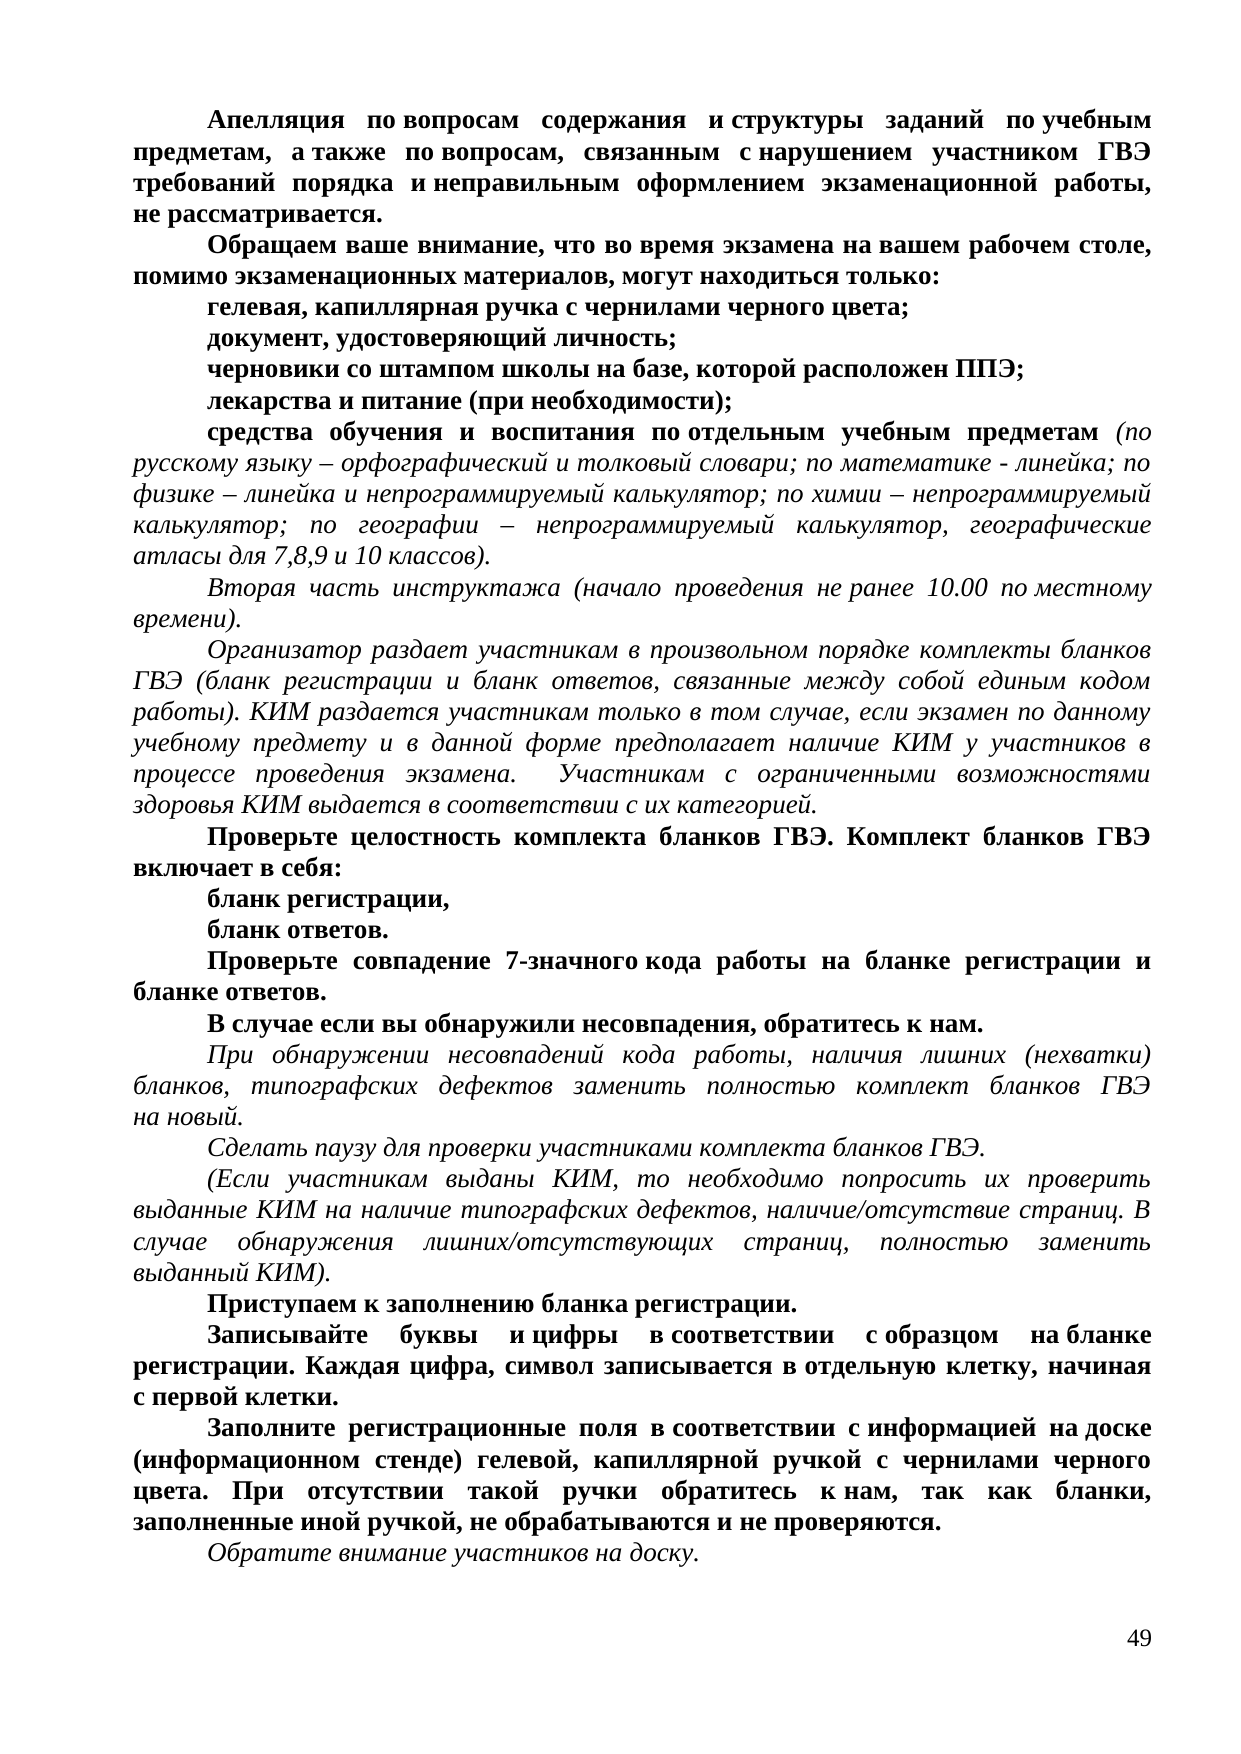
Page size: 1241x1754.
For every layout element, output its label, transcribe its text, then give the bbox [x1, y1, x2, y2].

text Организатор раздает участникам в произвольном порядке комплекты бланков ГВЭ (бланк регистрации и бланк ответов, связанные между собой единым кодом работы). КИМ раздается участникам только в том случае, если экзамен по данному учебному предмету и в данной форме предполагает наличие КИМ у участников в процессе проведения экзамена. Участникам с ограниченными возможностями здоровья КИМ выдается в соответствии с их категорией. [133, 633, 1152, 820]
text черновики со штампом школы на базе, которой расположен ППЭ; [133, 353, 1152, 384]
text документ, удостоверяющий личность; [133, 321, 1152, 353]
text Записывайте буквы и цифры в соответствии с образцом на бланке регистрации. Каждая цифра, символ записывается в отдельную клетку, начиная с первой клетки. [133, 1318, 1152, 1412]
text Проверьте совпадение 7-значного кода работы на бланке регистрации и бланке ответов. [133, 944, 1152, 1007]
text Заполните регистрационные поля в соответствии с информацией на доске (информационном стенде) гелевой, капиллярной ручкой с чернилами черного цвета. При отсутствии такой ручки обратитесь к нам, так как бланки, заполненные иной ручкой, не обрабатываются и не проверяются. [133, 1412, 1152, 1536]
text средства обучения и воспитания по отдельным учебным предметам (по русскому языку – орфографический и толковый словари; по математике - линейка; по физике – линейка и непрограммируемый калькулятор; по химии – непрограммируемый калькулятор; по географии – непрограммируемый калькулятор, географические атласы для 7,8,9 и 10 классов). [133, 415, 1152, 571]
text Обратите внимание участников на доску. [133, 1536, 1152, 1567]
text бланк регистрации, [133, 882, 1152, 913]
text Приступаем к заполнению бланка регистрации. [133, 1287, 1152, 1318]
text Проверьте целостность комплекта бланков ГВЭ. Комплект бланков ГВЭ включает в себя: [133, 820, 1152, 882]
text Вторая часть инструктажа (начало проведения не ранее 10.00 по местному времени). [133, 571, 1152, 633]
text При обнаружении несовпадений кода работы, наличия лишних (нехватки) бланков, типографских дефектов заменить полностью комплект бланков ГВЭ на новый. [133, 1038, 1152, 1131]
text бланк ответов. [133, 913, 1152, 944]
text В случае если вы обнаружили несовпадения, обратитесь к нам. [133, 1007, 1152, 1038]
text (Если участникам выданы КИМ, то необходимо попросить их проверить выданные КИМ на наличие типографских дефектов, наличие/отсутствие страниц. В случае обнаружения лишних/отсутствующих страниц, полностью заменить выданный КИМ). [133, 1162, 1152, 1287]
text Апелляция по вопросам содержания и структуры заданий по учебным предметам, а также по вопросам, связанным с нарушением участником ГВЭ требований порядка и неправильным оформлением экзаменационной работы, не рассматривается. [133, 103, 1152, 228]
text Обращаем ваше внимание, что во время экзамена на вашем рабочем столе, помимо экзаменационных материалов, могут находиться только: [133, 228, 1152, 290]
text гелевая, капиллярная ручка с чернилами черного цвета; [133, 290, 1152, 321]
text лекарства и питание (при необходимости); [133, 384, 1152, 415]
text Сделать паузу для проверки участниками комплекта бланков ГВЭ. [133, 1131, 1152, 1162]
